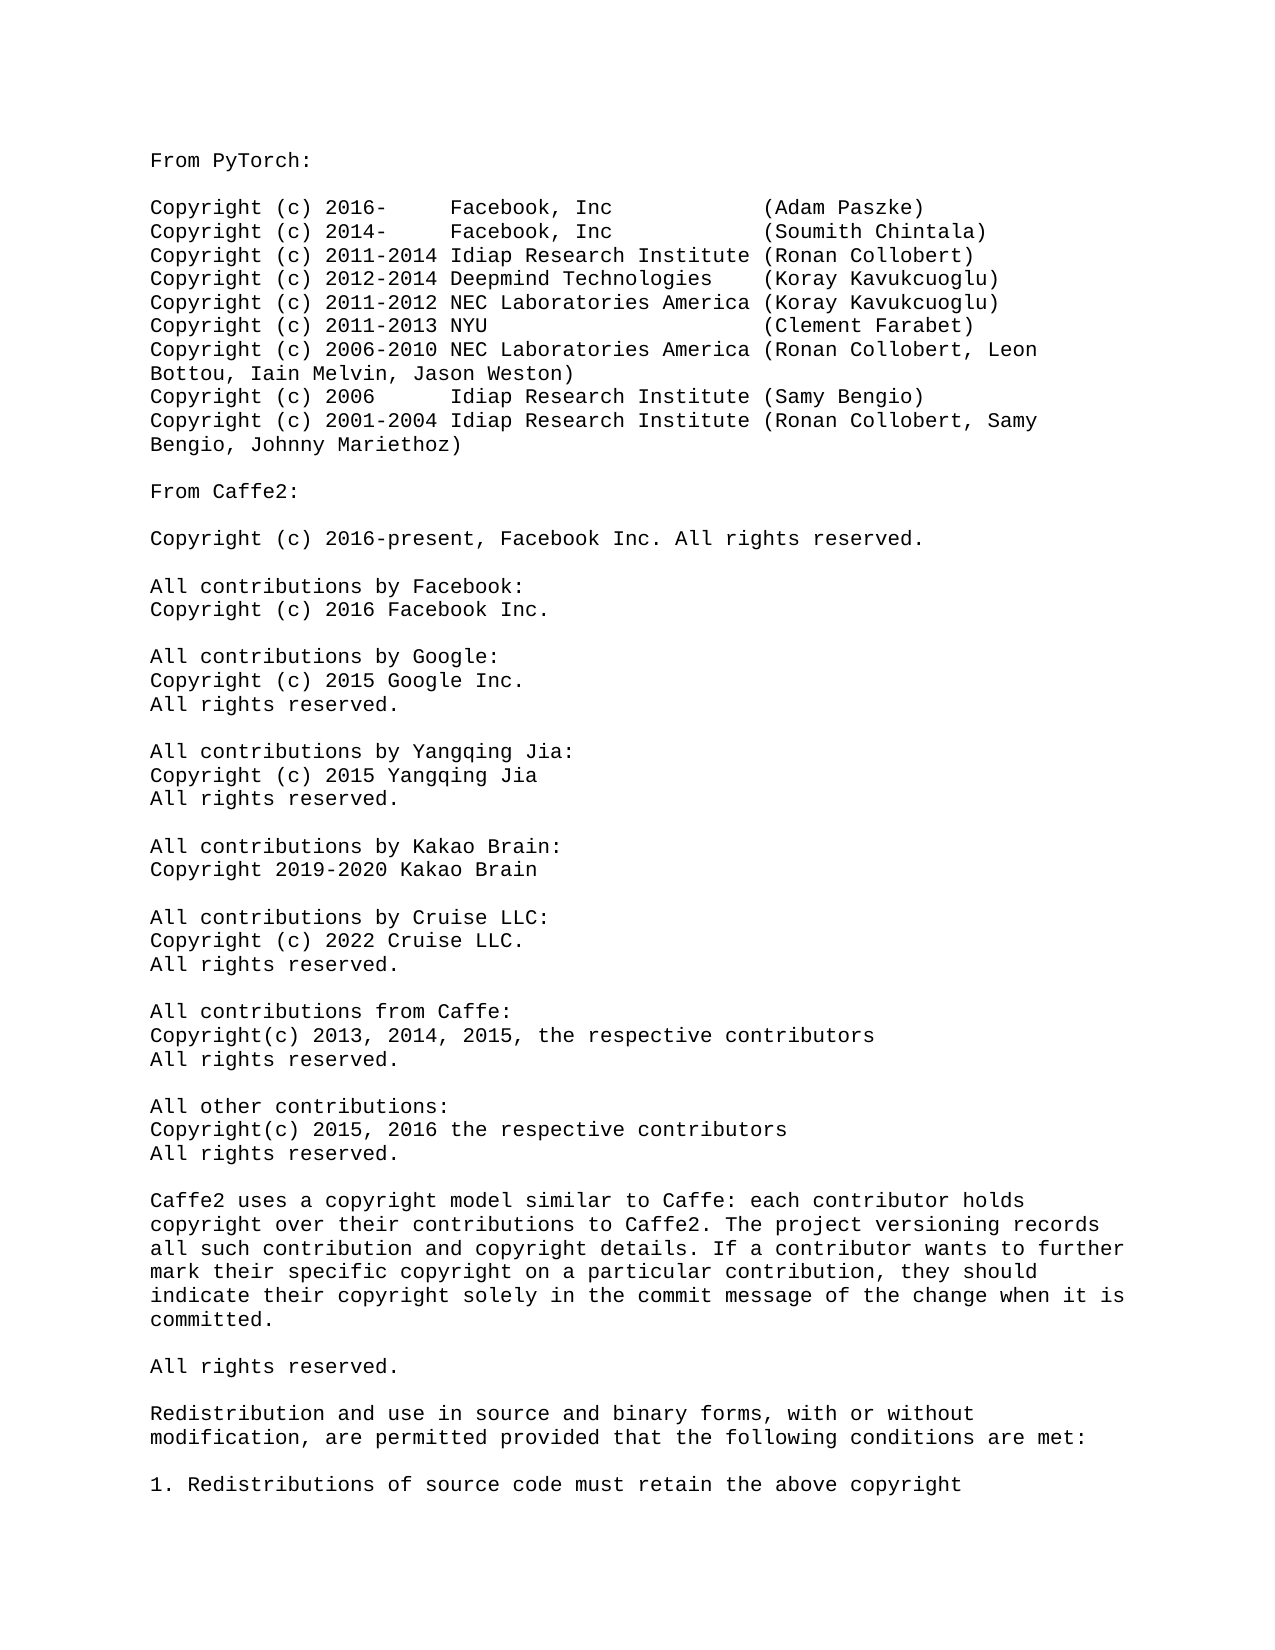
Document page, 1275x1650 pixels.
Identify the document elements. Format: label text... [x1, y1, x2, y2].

text All contributions from Caffe: [150, 1001, 1125, 1025]
text All rights reserved. [150, 1048, 1125, 1072]
text Copyright (c) 2016 Facebook Inc. [150, 599, 1125, 623]
text All contributions by Kakao Brain: [150, 836, 1125, 859]
text Copyright (c) 2012-2014 Deepmind Technologies (Koray Kavukcuoglu) [150, 268, 1125, 292]
text indicate their copyright solely in the commit message of the change when it is [150, 1285, 1125, 1309]
text All contributions by Google: [150, 647, 1125, 670]
text All contributions by Cruise LLC: [150, 907, 1125, 930]
text 1. Redistributions of source code must retain the above copyright [150, 1474, 1125, 1498]
text modification, are permitted provided that the following conditions are met: [150, 1427, 1125, 1451]
text From Caffe2: [150, 481, 1125, 505]
text committed. [150, 1309, 1125, 1332]
text Copyright(c) 2015, 2016 the respective contributors [150, 1119, 1125, 1143]
text Copyright (c) 2022 Cruise LLC. [150, 930, 1125, 954]
text copyright over their contributions to Caffe2. The project versioning records [150, 1214, 1125, 1238]
text Copyright (c) 2016-present, Facebook Inc. All rights reserved. [150, 528, 1125, 552]
text Copyright (c) 2006 Idiap Research Institute (Samy Bengio) [150, 386, 1125, 410]
text Caffe2 uses a copyright model similar to Caffe: each contributor holds [150, 1190, 1125, 1214]
text Copyright (c) 2015 Yangqing Jia [150, 765, 1125, 788]
text Copyright (c) 2016- Facebook, Inc (Adam Paszke) [150, 197, 1125, 221]
text Copyright (c) 2011-2013 NYU (Clement Farabet) [150, 316, 1125, 339]
text Copyright (c) 2011-2012 NEC Laboratories America (Koray Kavukcuoglu) [150, 292, 1125, 316]
text Redistribution and use in source and binary forms, with or without [150, 1403, 1125, 1427]
text All contributions by Yangqing Jia: [150, 741, 1125, 765]
text All other contributions: [150, 1096, 1125, 1119]
text All rights reserved. [150, 788, 1125, 812]
text All contributions by Facebook: [150, 576, 1125, 599]
text All rights reserved. [150, 1143, 1125, 1167]
text All rights reserved. [150, 694, 1125, 717]
text Copyright (c) 2006-2010 NEC Laboratories America (Ronan Collobert, Leon Bottou, Iain Melvin, Jason Weston) [150, 339, 1125, 386]
text From PyTorch: [150, 150, 1125, 174]
text mark their specific copyright on a particular contribution, they should [150, 1261, 1125, 1285]
text Copyright(c) 2013, 2014, 2015, the respective contributors [150, 1025, 1125, 1048]
text Copyright 2019-2020 Kakao Brain [150, 859, 1125, 883]
text Copyright (c) 2014- Facebook, Inc (Soumith Chintala) [150, 221, 1125, 244]
text all such contribution and copyright details. If a contributor wants to further [150, 1238, 1125, 1261]
text Copyright (c) 2011-2014 Idiap Research Institute (Ronan Collobert) [150, 244, 1125, 268]
text Copyright (c) 2001-2004 Idiap Research Institute (Ronan Collobert, Samy Bengio, Johnny Mariethoz) [150, 410, 1125, 457]
text All rights reserved. [150, 954, 1125, 978]
text Copyright (c) 2015 Google Inc. [150, 670, 1125, 694]
text All rights reserved. [150, 1356, 1125, 1379]
